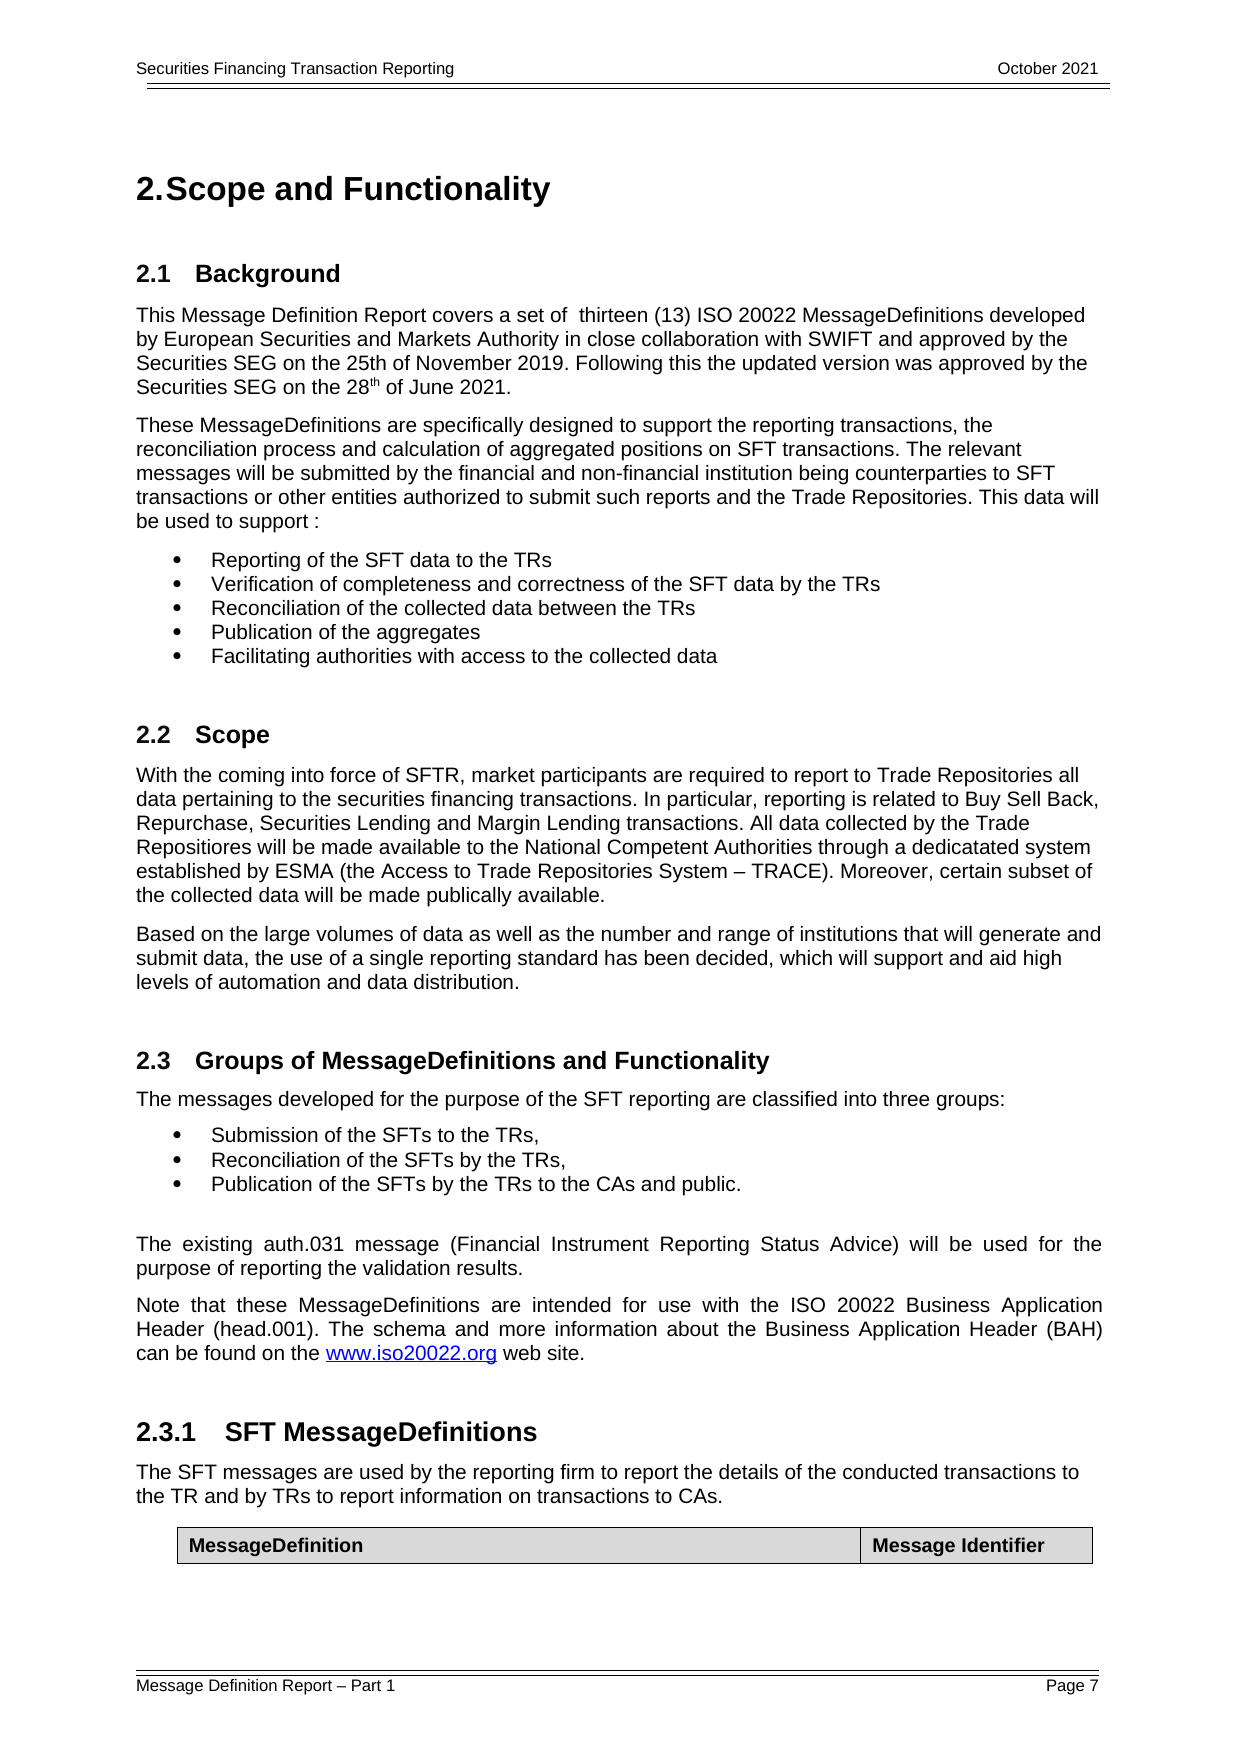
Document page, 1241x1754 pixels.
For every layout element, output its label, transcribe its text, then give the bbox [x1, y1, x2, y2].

list Facilitating authorities with access to the collected data [173, 644, 1104, 668]
list Reconciliation of the collected data between the TRs [173, 596, 1104, 620]
text Note that these MessageDefinitions are intended for use with the ISO 20022 Business Application Header (head.001). The schema and more information about the Business Application Header (BAH) can be found on the www.iso20022.org web site. [136, 1292, 1104, 1364]
text The existing auth.031 message (Financial Instrument Reporting Status Advice) will be used for the purpose of reporting the validation results. [136, 1232, 1104, 1280]
subtitle SFT MessageDefinitions [136, 1416, 1104, 1448]
list Submission of the SFTs to the TRs, [173, 1123, 1104, 1147]
text Based on the large volumes of data as well as the number and range of institutions that will generate and submit data, the use of a single reporting standard has been decided, which will support and aid high levels of automation and data distribution. [136, 922, 1104, 993]
list Reporting of the SFT data to the TRs [173, 548, 1104, 572]
text This Message Definition Report covers a set of thirteen (13) ISO 20022 MessageDefinitions developed by European Securities and Markets Authority in close collaboration with SWIFT and approved by the Securities SEG on the 25th of November 2019. Following this the updated version was approved by the Securities SEG on the 28th of June 2021. [136, 303, 1104, 399]
text With the coming into force of SFTR, market participants are required to report to Trade Repositories all data pertaining to the securities financing transactions. In particular, reporting is related to Buy Sell Back, Repurchase, Securities Lending and Margin Lending transactions. All data collected by the Trade Repositiores will be made available to the National Competent Authorities through a dedicatated system established by ESMA (the Access to Trade Repositories System – TRACE). Moreover, certain subset of the collected data will be made publically available. [136, 763, 1104, 907]
table_header Message Identifier [861, 1528, 1092, 1563]
table_header MessageDefinition [178, 1528, 860, 1563]
text The messages developed for the purpose of the SFT reporting are classified into three groups: [136, 1087, 1104, 1111]
list Verification of completeness and correctness of the SFT data by the TRs [173, 572, 1104, 596]
subtitle Scope and Functionality [136, 169, 1104, 207]
text These MessageDefinitions are specifically designed to support the reporting transactions, the reconciliation process and calculation of aggregated positions on SFT transactions. The relevant messages will be submitted by the financial and non-financial institution being counterparties to SFT transactions or other entities authorized to submit such reports and the Trade Repositories. This data will be used to support : [136, 413, 1104, 533]
subtitle Scope [136, 720, 1104, 749]
list Publication of the aggregates [173, 620, 1104, 644]
list Reconciliation of the SFTs by the TRs, [173, 1147, 1104, 1171]
text The SFT messages are used by the reporting firm to report the details of the conducted transactions to the TR and by TRs to report information on transactions to CAs. [136, 1460, 1104, 1508]
list Publication of the SFTs by the TRs to the CAs and public. [173, 1171, 1104, 1196]
subtitle Groups of MessageDefinitions and Functionality [136, 1046, 1104, 1074]
subtitle Background [136, 259, 1104, 288]
